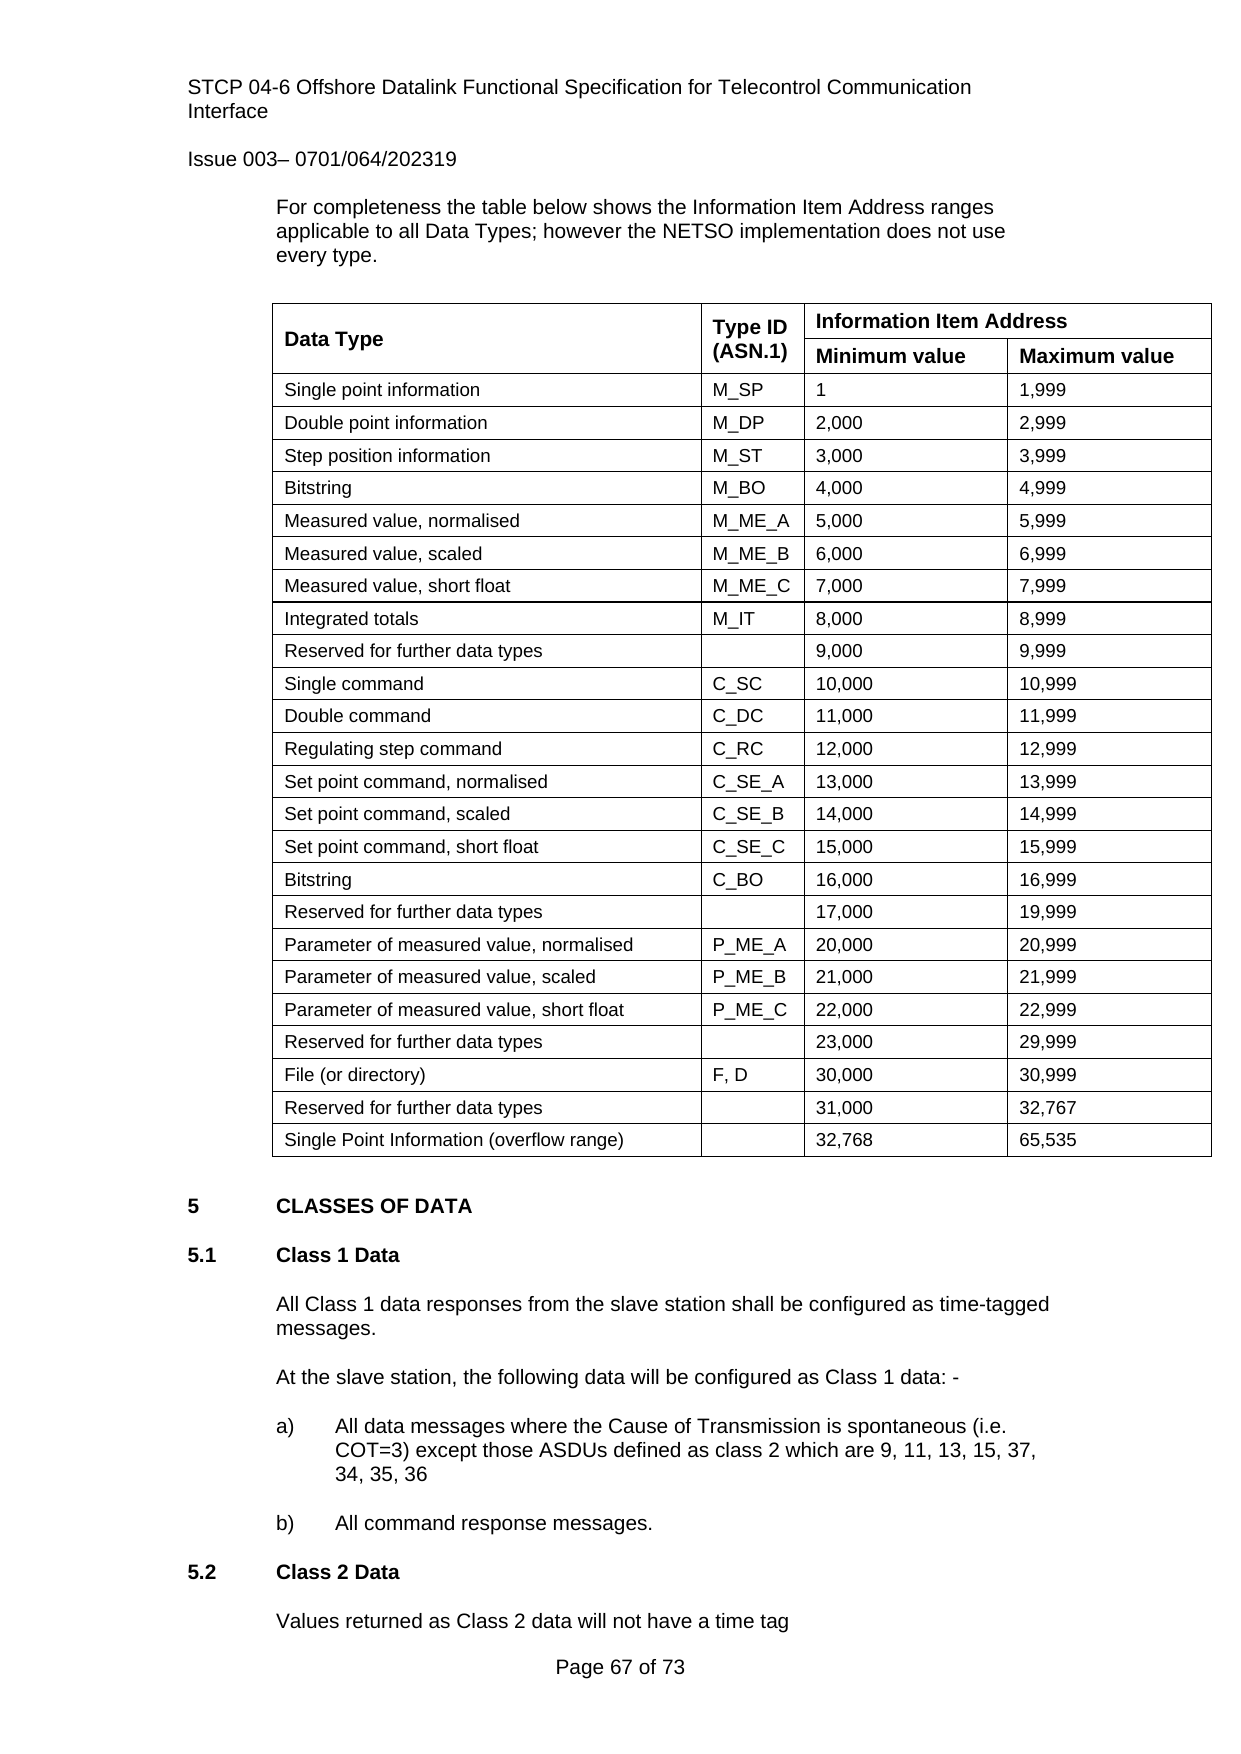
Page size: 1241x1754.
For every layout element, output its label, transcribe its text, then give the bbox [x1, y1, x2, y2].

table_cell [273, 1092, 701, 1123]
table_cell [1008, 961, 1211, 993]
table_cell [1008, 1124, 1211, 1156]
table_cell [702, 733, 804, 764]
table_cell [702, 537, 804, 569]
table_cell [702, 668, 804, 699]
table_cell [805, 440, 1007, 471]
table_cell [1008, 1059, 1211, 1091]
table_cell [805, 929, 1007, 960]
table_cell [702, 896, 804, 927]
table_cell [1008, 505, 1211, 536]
list All data messages where the Cause of Transmission is spontaneous (i.e. COT=3) except those ASDUs defined as class 2 which are 9, 11, 13, 15, 37, 34, 35, 36 [276, 1414, 1053, 1486]
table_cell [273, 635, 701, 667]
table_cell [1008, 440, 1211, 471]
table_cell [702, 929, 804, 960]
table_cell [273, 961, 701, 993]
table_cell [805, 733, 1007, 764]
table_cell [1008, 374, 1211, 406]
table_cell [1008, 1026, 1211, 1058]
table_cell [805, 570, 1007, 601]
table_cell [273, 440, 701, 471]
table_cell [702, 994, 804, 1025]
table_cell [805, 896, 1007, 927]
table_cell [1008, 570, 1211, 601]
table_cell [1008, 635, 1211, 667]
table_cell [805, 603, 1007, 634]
subtitle Classes of data [187, 1194, 1053, 1218]
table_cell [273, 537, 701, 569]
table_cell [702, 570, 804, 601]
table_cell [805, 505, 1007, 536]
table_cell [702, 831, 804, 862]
text For completeness the table below shows the Information Item Address ranges applicable to all Data Types; however the NETSO implementation does not use every type. [276, 195, 1053, 267]
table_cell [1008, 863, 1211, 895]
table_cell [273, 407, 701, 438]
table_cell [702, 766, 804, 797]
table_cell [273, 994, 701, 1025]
list All command response messages. [276, 1511, 1053, 1535]
text At the slave station, the following data will be configured as Class 1 data: - [276, 1365, 1053, 1389]
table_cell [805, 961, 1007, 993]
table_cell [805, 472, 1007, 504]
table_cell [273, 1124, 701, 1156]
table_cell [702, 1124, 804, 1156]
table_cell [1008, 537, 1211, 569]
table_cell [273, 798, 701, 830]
subtitle Class 1 Data [187, 1243, 1053, 1267]
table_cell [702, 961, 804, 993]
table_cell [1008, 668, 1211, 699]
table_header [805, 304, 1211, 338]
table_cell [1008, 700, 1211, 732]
text All Class 1 data responses from the slave station shall be configured as time-tagged messages. [276, 1292, 1053, 1340]
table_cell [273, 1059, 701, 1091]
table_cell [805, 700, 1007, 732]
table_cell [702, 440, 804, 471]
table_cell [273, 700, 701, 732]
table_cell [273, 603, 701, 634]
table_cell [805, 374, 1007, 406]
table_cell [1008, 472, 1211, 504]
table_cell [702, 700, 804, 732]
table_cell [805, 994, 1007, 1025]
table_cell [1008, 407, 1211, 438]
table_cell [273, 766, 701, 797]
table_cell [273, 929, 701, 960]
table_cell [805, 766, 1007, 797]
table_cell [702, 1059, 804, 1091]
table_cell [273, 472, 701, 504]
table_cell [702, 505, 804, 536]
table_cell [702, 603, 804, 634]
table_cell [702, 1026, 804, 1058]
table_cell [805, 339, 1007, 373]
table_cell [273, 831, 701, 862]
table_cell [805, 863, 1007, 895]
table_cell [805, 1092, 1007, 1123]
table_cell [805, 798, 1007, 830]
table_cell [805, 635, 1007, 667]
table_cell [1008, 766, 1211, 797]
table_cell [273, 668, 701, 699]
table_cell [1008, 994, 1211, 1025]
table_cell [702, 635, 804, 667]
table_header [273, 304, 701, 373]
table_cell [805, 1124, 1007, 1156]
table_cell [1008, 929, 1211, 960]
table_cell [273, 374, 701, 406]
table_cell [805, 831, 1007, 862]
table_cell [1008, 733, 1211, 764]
text Values returned as Class 2 data will not have a time tag [276, 1609, 1053, 1633]
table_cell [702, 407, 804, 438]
subtitle Class 2 Data [187, 1560, 1053, 1584]
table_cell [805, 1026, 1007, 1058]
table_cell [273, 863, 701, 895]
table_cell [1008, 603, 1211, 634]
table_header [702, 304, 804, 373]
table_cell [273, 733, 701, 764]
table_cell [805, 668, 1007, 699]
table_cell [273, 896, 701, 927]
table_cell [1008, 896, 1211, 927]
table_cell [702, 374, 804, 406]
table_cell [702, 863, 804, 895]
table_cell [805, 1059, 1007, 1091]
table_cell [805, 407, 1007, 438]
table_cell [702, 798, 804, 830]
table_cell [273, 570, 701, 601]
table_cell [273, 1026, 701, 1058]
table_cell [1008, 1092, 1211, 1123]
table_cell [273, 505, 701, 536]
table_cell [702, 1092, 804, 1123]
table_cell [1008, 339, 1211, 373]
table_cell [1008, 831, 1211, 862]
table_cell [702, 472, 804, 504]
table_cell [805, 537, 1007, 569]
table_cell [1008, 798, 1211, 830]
